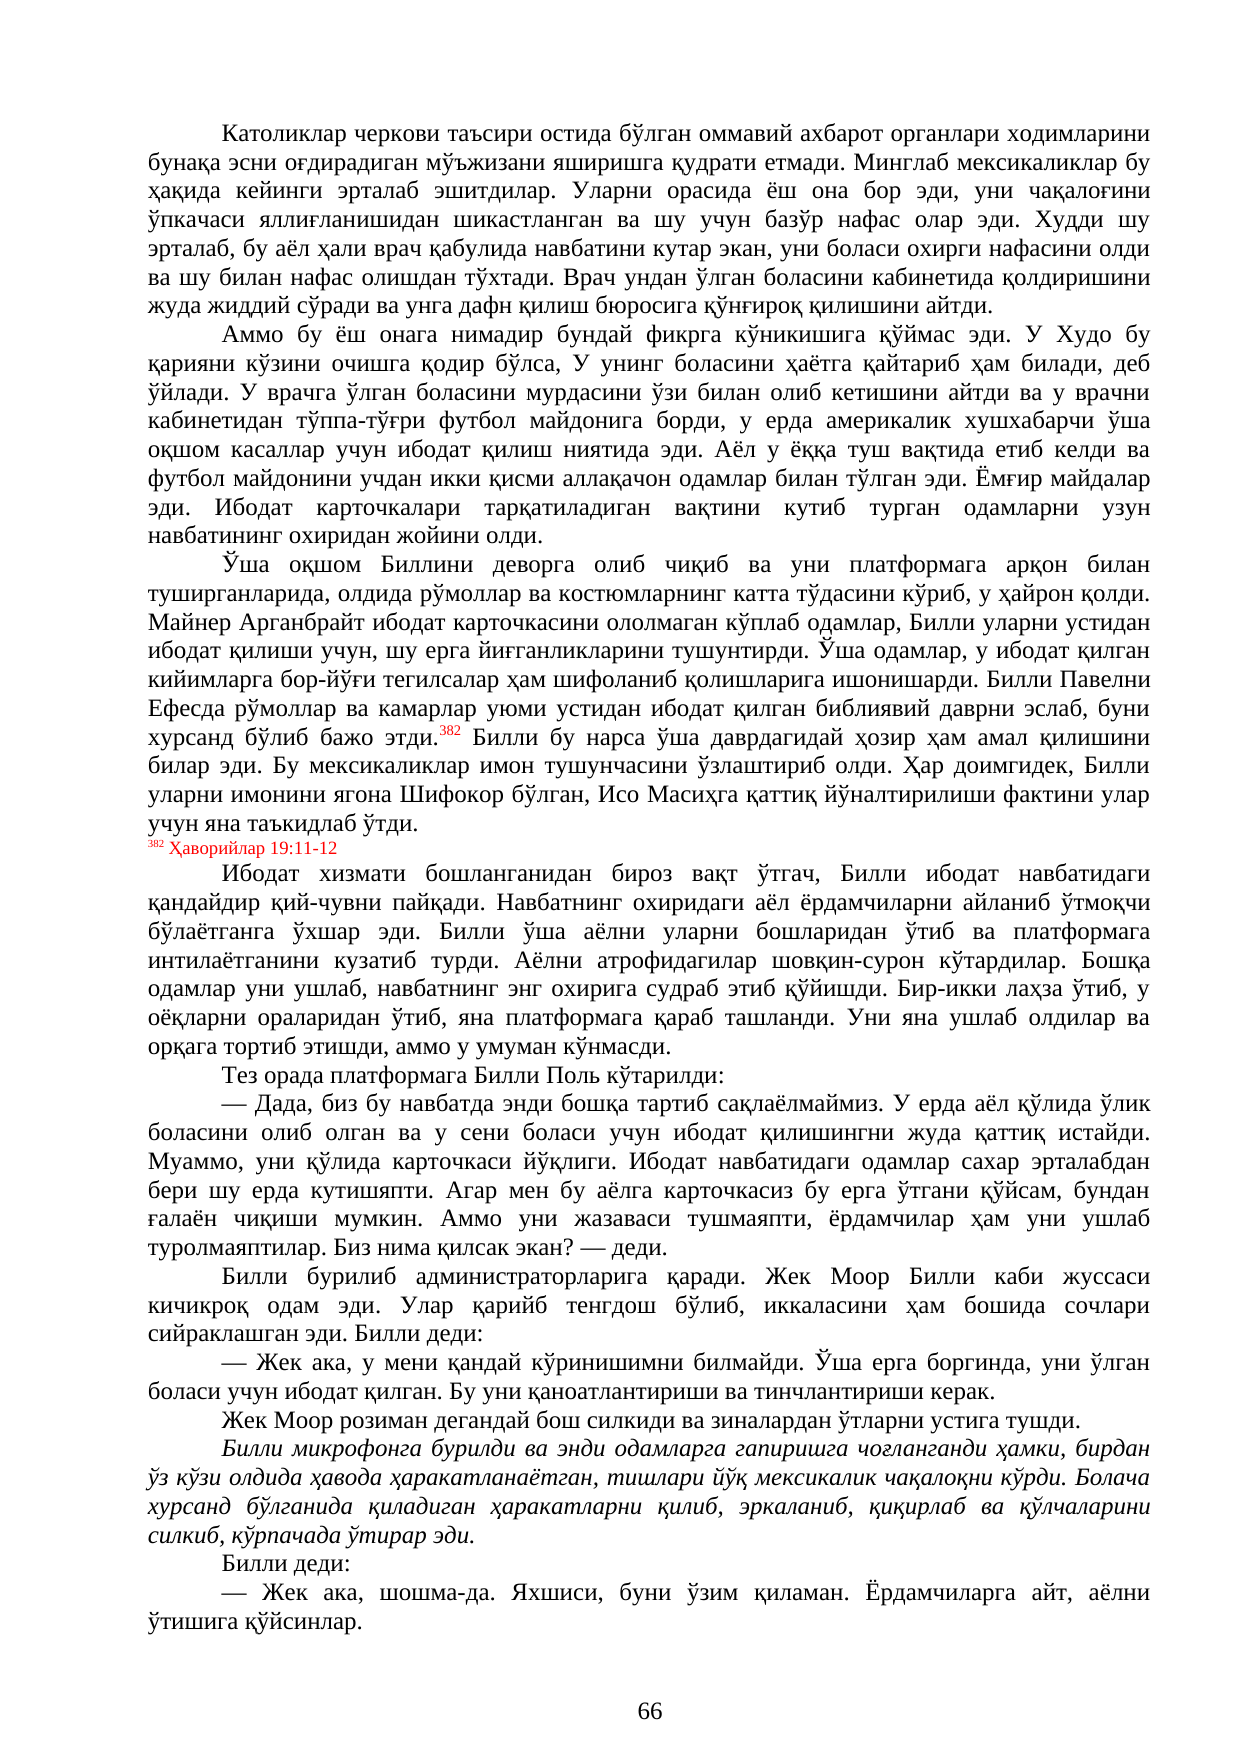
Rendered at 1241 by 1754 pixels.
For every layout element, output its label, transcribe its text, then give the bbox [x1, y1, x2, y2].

text ― Жек ака, у мени қандай кўринишимни билмайди. Ўша ерга боргинда, уни ўлган боласи учун ибодат қилган. Бу уни қаноатлантириши ва тинчлантириши керак. [148, 1347, 1152, 1405]
text ― Дада, биз бу навбатда энди бошқа тартиб сақлаёлмаймиз. У ерда аёл қўлида ўлик боласини олиб олган ва у сени боласи учун ибодат қилишингни жуда қаттиқ истайди. Муаммо, уни қўлида карточкаси йўқлиги. Ибодат навбатидаги одамлар сахар эрталабдан бери шу ерда кутишяпти. Агар мен бу аёлга карточкасиз бу ерга ўтгани қўйсам, бундан ғалаён чиқиши мумкин. Аммо уни жазаваси тушмаяпти, ёрдамчилар ҳам уни ушлаб туролмаяптилар. Биз нима қилсак экан? ― деди. [148, 1088, 1152, 1261]
text Жек Моор розиман дегандай бош силкиди ва зиналардан ўтларни устига тушди. [148, 1405, 1152, 1433]
text Ўша оқшом Биллини деворга олиб чиқиб ва уни платформага арқон билан туширганларида, олдида рўмоллар ва костюмларнинг катта тўдасини кўриб, у ҳайрон қолди. Майнер Арганбрайт ибодат карточкасини ололмаган кўплаб одамлар, Билли уларни устидан ибодат қилиши учун, шу ерга йиғганликларини тушунтирди. Ўша одамлар, у ибодат қилган кийимларга бор-йўғи тегилсалар ҳам шифоланиб қолишларига ишонишарди. Билли Павелни Ефесда рўмоллар ва камарлар уюми устидан ибодат қилган библиявий даврни эслаб, буни хурсанд бўлиб бажо этди.382 Билли бу нарса ўша даврдагидай ҳозир ҳам амал қилишини билар эди. Бу мексикаликлар имон тушунчасини ўзлаштириб олди. Ҳар доимгидек, Билли уларни имонини ягона Шифокор бўлган, Исо Масиҳга қаттиқ йўналтирилиши фактини улар учун яна таъкидлаб ўтди. [148, 549, 1152, 837]
text Аммо бу ёш онага нимадир бундай фикрга кўникишига қўймас эди. У Худо бу қарияни кўзини очишга қодир бўлса, У унинг боласини ҳаётга қайтариб ҳам билади, деб ўйлади. У врачга ўлган боласини мурдасини ўзи билан олиб кетишини айтди ва у врачни кабинетидан тўппа-тўғри футбол майдонига борди, у ерда америкалик хушхабарчи ўша оқшом касаллар учун ибодат қилиш ниятида эди. Аёл у ёққа туш вақтида етиб келди ва футбол майдонини учдан икки қисми аллақачон одамлар билан тўлган эди. Ёмғир майдалар эди. Ибодат карточкалари тарқатиладиган вақтини кутиб турган одамларни узун навбатининг охиридан жойини олди. [148, 319, 1152, 549]
text Билли микрофонга бурилди ва энди одамларга гапиришга чоғланганди ҳамки, бирдан ўз кўзи олдида ҳавода ҳаракатланаётган, тишлари йўқ мексикалик чақалоқни кўрди. Болача хурсанд бўлганида қиладиган ҳаракатларни қилиб, эркаланиб, қиқирлаб ва қўлчаларини силкиб, кўрпачада ўтирар эди. [148, 1433, 1152, 1548]
text ― Жек ака, шошма-да. Яхшиси, буни ўзим қиламан. Ёрдамчиларга айт, аёлни ўтишига қўйсинлар. [148, 1577, 1152, 1635]
text 382 Ҳаворийлар 19:11-12 [148, 837, 1152, 858]
text Тез орада платформага Билли Поль кўтарилди: [148, 1060, 1152, 1088]
text Католиклар черкови таъсири остида бўлган оммавий ахбарот органлари ходимларини бунақа эсни оғдирадиган мўъжизани яширишга қудрати етмади. Минглаб мексикаликлар бу ҳақида кейинги эрталаб эшитдилар. Уларни орасида ёш она бор эди, уни чақалоғини ўпкачаси яллиғланишидан шикастланган ва шу учун базўр нафас олар эди. Худди шу эрталаб, бу аёл ҳали врач қабулида навбатини кутар экан, уни боласи охирги нафасини олди ва шу билан нафас олишдан тўхтади. Врач ундан ўлган боласини кабинетида қолдиришини жуда жиддий сўради ва унга дафн қилиш бюросига қўнғироқ қилишини айтди. [148, 118, 1152, 319]
text Ибодат хизмати бошланганидан бироз вақт ўтгач, Билли ибодат навбатидаги қандайдир қий-чувни пайқади. Навбатнинг охиридаги аёл ёрдамчиларни айланиб ўтмоқчи бўлаётганга ўхшар эди. Билли ўша аёлни уларни бошларидан ўтиб ва платформага интилаётганини кузатиб турди. Аёлни атрофидагилар шовқин-сурон кўтардилар. Бошқа одамлар уни ушлаб, навбатнинг энг охирига судраб этиб қўйишди. Бир-икки лаҳза ўтиб, у оёқларни ораларидан ўтиб, яна платформага қараб ташланди. Уни яна ушлаб олдилар ва орқага тортиб этишди, аммо у умуман кўнмасди. [148, 858, 1152, 1060]
text Билли бурилиб администраторларига қаради. Жек Моор Билли каби жуссаси кичикроқ одам эди. Улар қарийб тенгдош бўлиб, иккаласини ҳам бошида сочлари сийраклашган эди. Билли деди: [148, 1261, 1152, 1347]
text Билли деди: [148, 1548, 1152, 1577]
